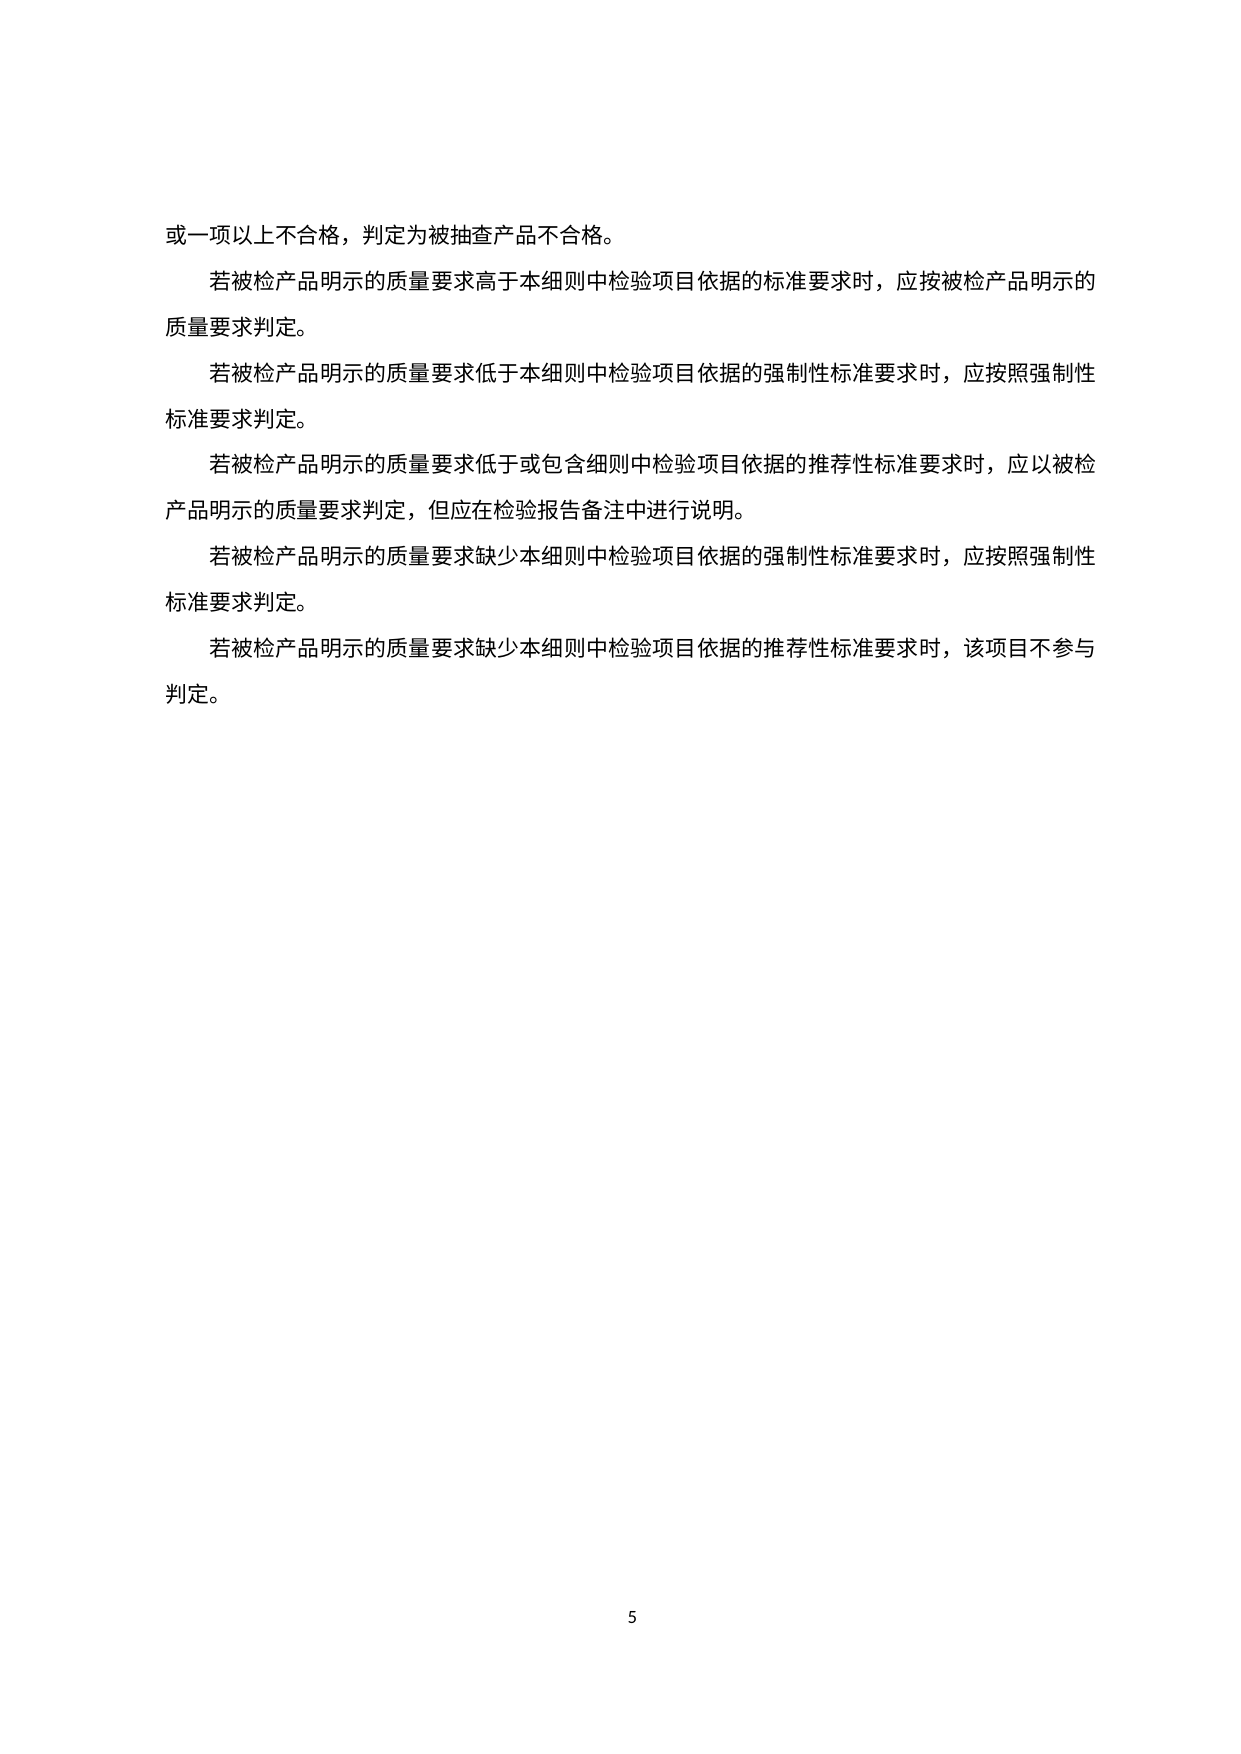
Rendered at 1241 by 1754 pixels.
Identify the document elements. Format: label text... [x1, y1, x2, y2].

text 若被检产品明示的质量要求高于本细则中检验项目依据的标准要求时，应按被检产品明示的质量要求判定。 [165, 253, 1098, 344]
text 若被检产品明示的质量要求低于或包含细则中检验项目依据的推荐性标准要求时，应以被检产品明示的质量要求判定，但应在检验报告备注中进行说明。 [165, 436, 1098, 528]
text 若被检产品明示的质量要求缺少本细则中检验项目依据的强制性标准要求时，应按照强制性标准要求判定。 [165, 528, 1098, 619]
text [165, 207, 1098, 253]
text 若被检产品明示的质量要求缺少本细则中检验项目依据的推荐性标准要求时，该项目不参与判定。 [165, 619, 1098, 711]
text 若被检产品明示的质量要求低于本细则中检验项目依据的强制性标准要求时，应按照强制性标准要求判定。 [165, 344, 1098, 436]
